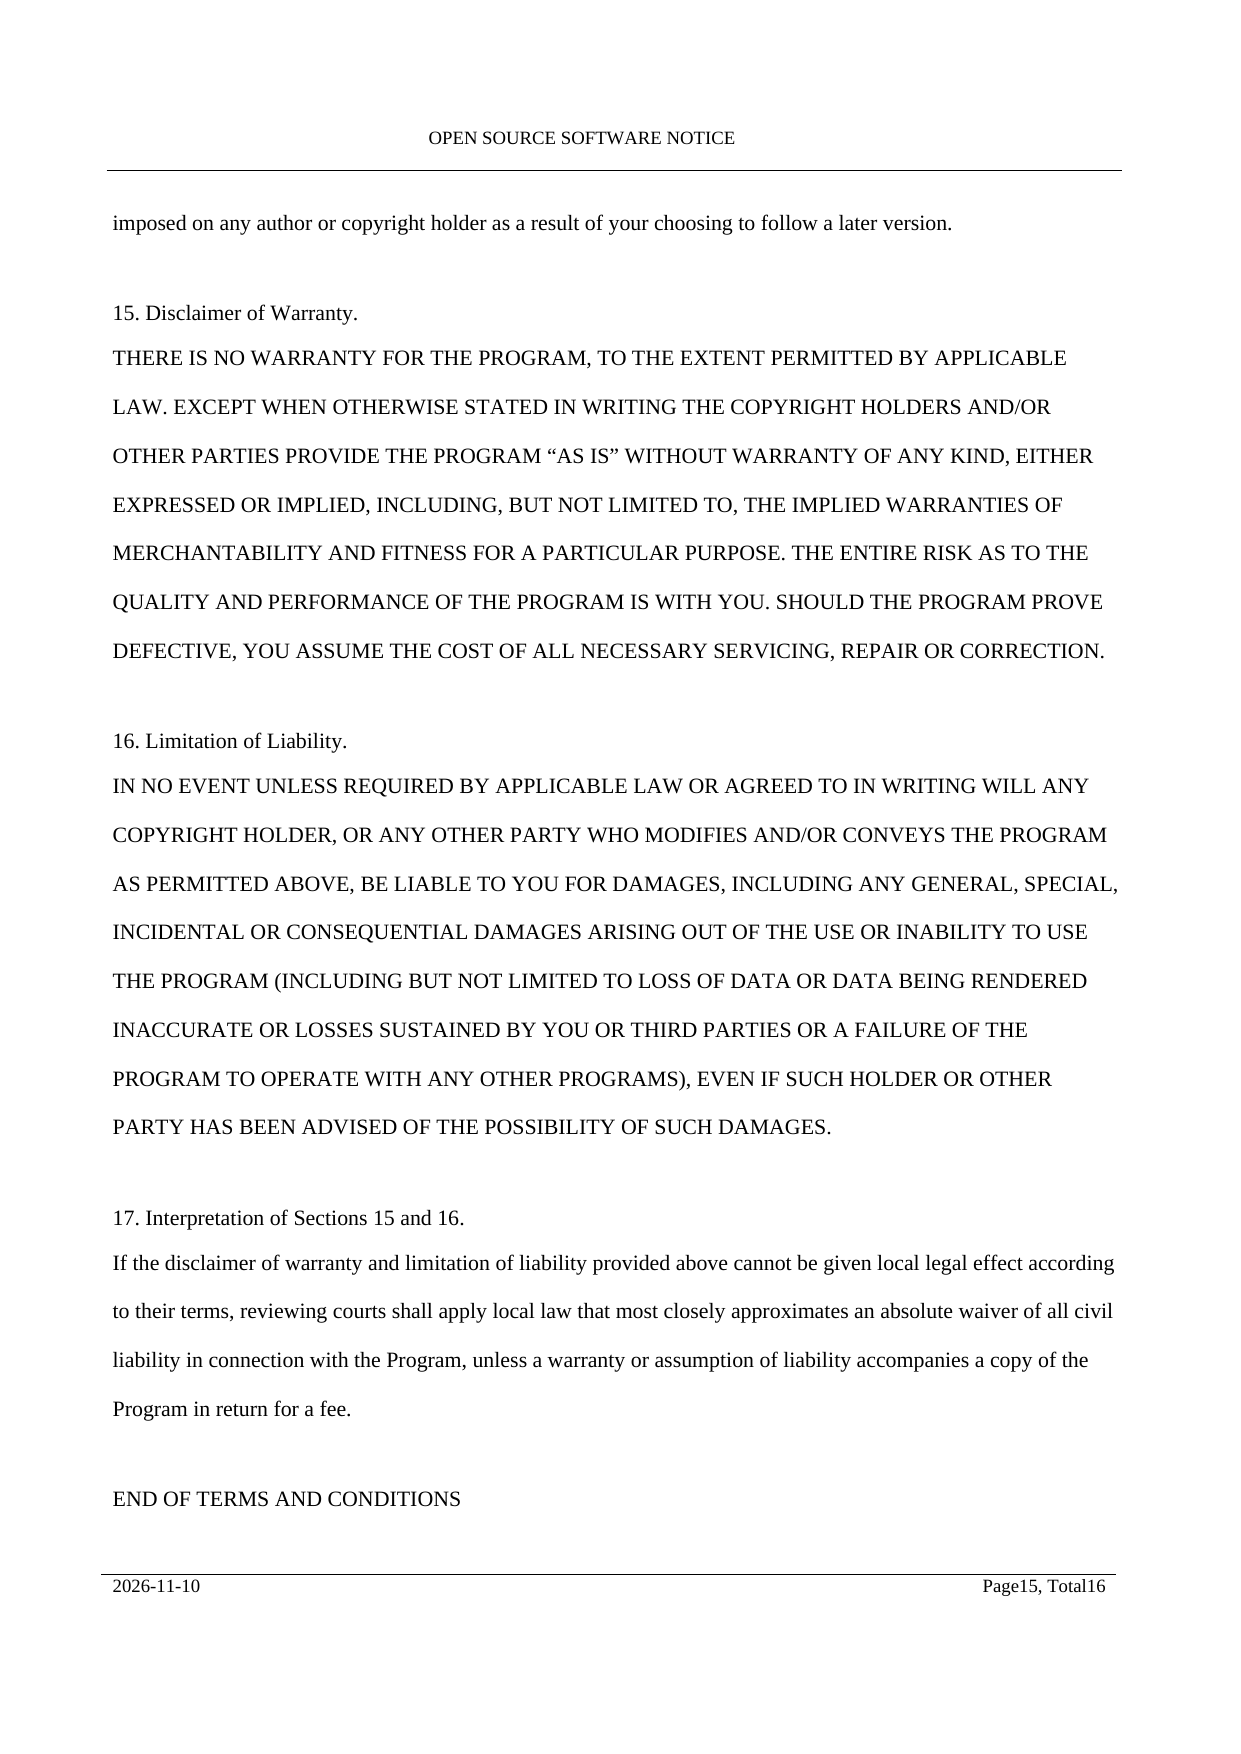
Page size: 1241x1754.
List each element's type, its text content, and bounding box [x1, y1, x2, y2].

text If the disclaimer of warranty and limitation of liability provided above cannot be given local legal effect according to their terms, reviewing courts shall apply local law that most closely approximates an absolute waiver of all civil liability in connection with the Program, unless a warranty or assumption of liability accompanies a copy of the Program in return for a fee. [112, 1246, 1128, 1425]
text THERE IS NO WARRANTY FOR THE PROGRAM, TO THE EXTENT PERMITTED BY APPLICABLE LAW. EXCEPT WHEN OTHERWISE STATED IN WRITING THE COPYRIGHT HOLDERS AND/OR OTHER PARTIES PROVIDE THE PROGRAM “AS IS” WITHOUT WARRANTY OF ANY KIND, EITHER EXPRESSED OR IMPLIED, INCLUDING, BUT NOT LIMITED TO, THE IMPLIED WARRANTIES OF MERCHANTABILITY AND FITNESS FOR A PARTICULAR PURPOSE. THE ENTIRE RISK AS TO THE QUALITY AND PERFORMANCE OF THE PROGRAM IS WITH YOU. SHOULD THE PROGRAM PROVE DEFECTIVE, YOU ASSUME THE COST OF ALL NECESSARY SERVICING, REPAIR OR CORRECTION. [112, 342, 1128, 667]
text 15. Disclaimer of Warranty. [112, 297, 1128, 329]
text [112, 206, 1128, 239]
text 16. Limitation of Liability. [112, 724, 1128, 757]
text IN NO EVENT UNLESS REQUIRED BY APPLICABLE LAW OR AGREED TO IN WRITING WILL ANY COPYRIGHT HOLDER, OR ANY OTHER PARTY WHO MODIFIES AND/OR CONVEYS THE PROGRAM AS PERMITTED ABOVE, BE LIABLE TO YOU FOR DAMAGES, INCLUDING ANY GENERAL, SPECIAL, INCIDENTAL OR CONSEQUENTIAL DAMAGES ARISING OUT OF THE USE OR INABILITY TO USE THE PROGRAM (INCLUDING BUT NOT LIMITED TO LOSS OF DATA OR DATA BEING RENDERED INACCURATE OR LOSSES SUSTAINED BY YOU OR THIRD PARTIES OR A FAILURE OF THE PROGRAM TO OPERATE WITH ANY OTHER PROGRAMS), EVEN IF SUCH HOLDER OR OTHER PARTY HAS BEEN ADVISED OF THE POSSIBILITY OF SUCH DAMAGES. [112, 769, 1128, 1143]
text END OF TERMS AND CONDITIONS [112, 1482, 1128, 1515]
text 17. Interpretation of Sections 15 and 16. [112, 1201, 1128, 1233]
